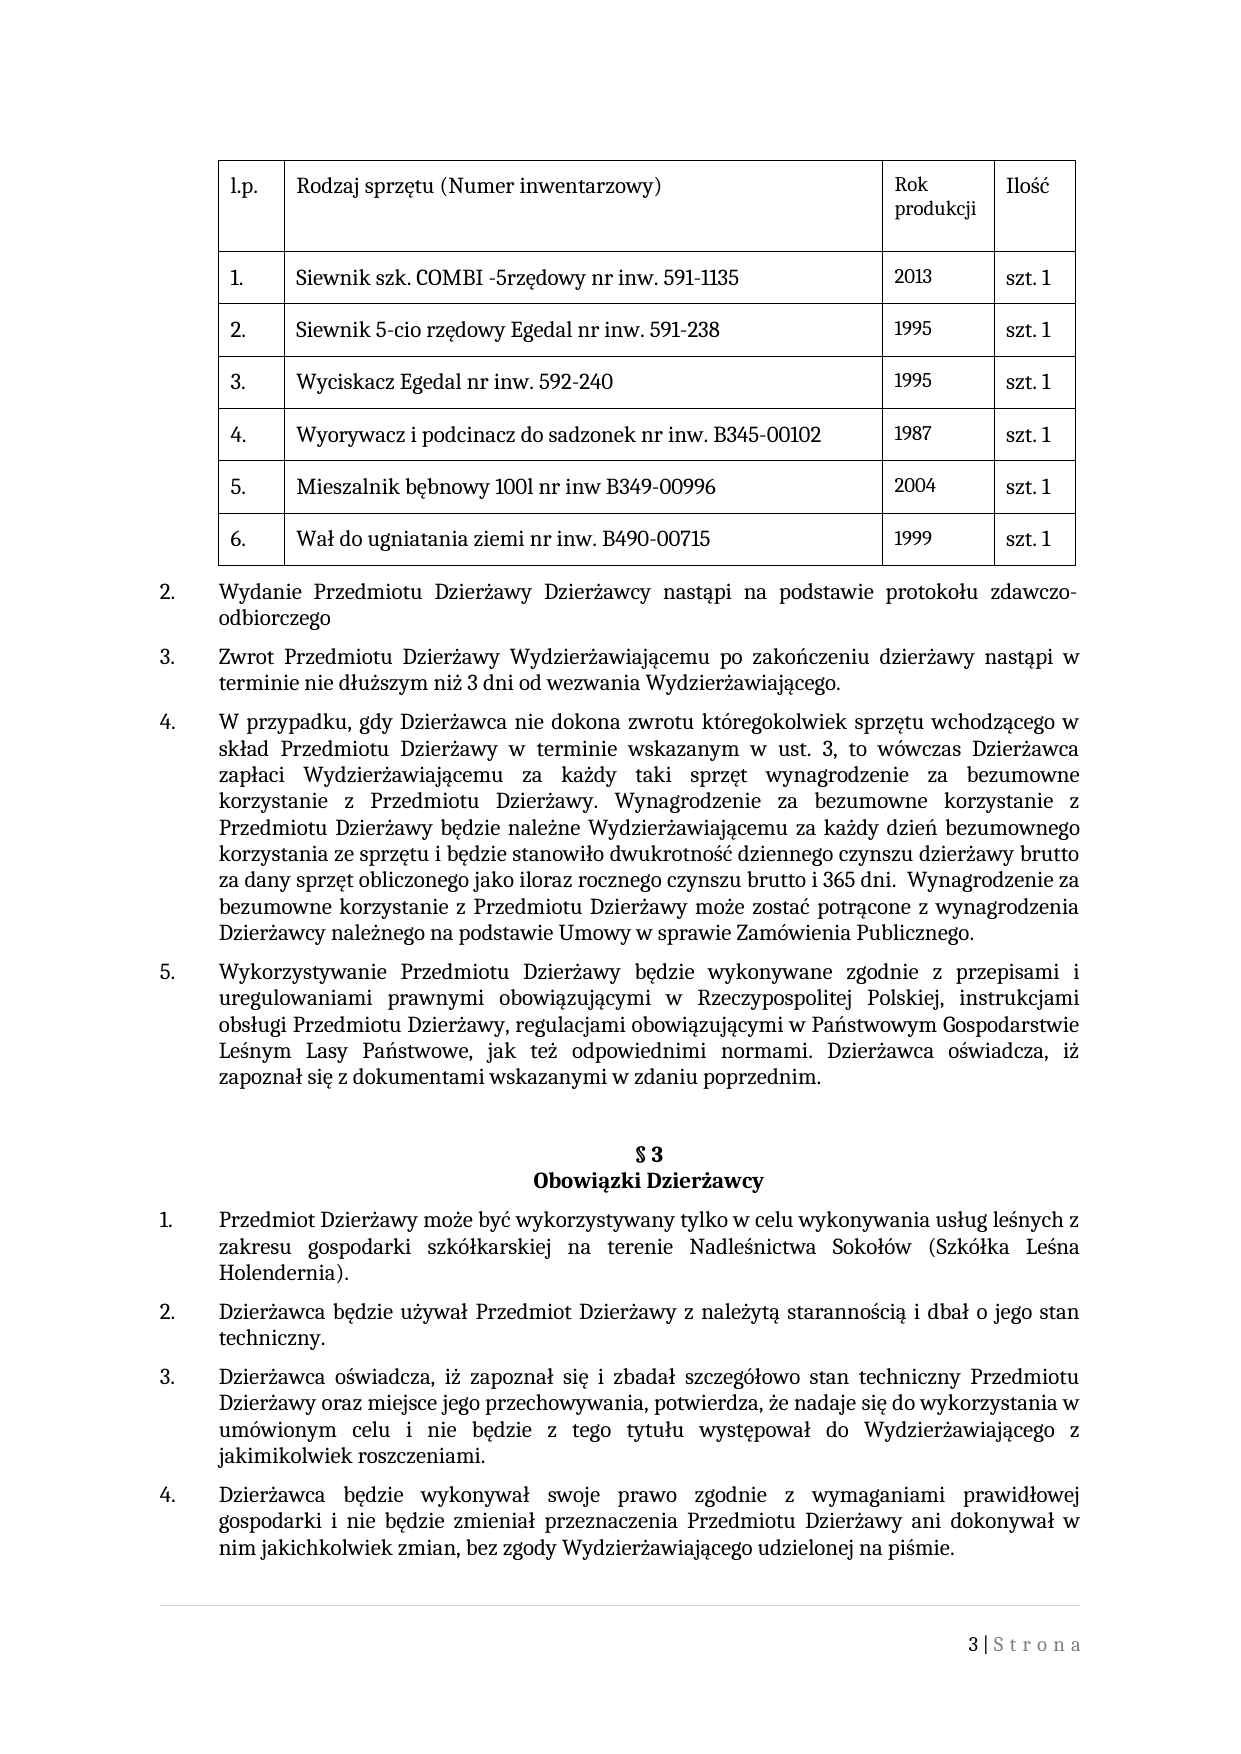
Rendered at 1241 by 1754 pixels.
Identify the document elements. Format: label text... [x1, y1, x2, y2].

table_cell 1999 [883, 514, 994, 565]
table_cell Mieszalnik bębnowy 100l nr inw B349-00996 [285, 461, 882, 513]
table_cell 2013 [883, 252, 994, 303]
table_header Rok produkcji [883, 161, 994, 251]
table_cell szt. 1 [995, 409, 1075, 460]
table_header Ilość [995, 161, 1075, 251]
list Wydanie Przedmiotu Dzierżawy Dzierżawcy nastąpi na podstawie protokołu zdawczo-odbiorczego [159, 579, 1079, 631]
table_cell 1995 [883, 357, 994, 408]
table_cell szt. 1 [995, 461, 1075, 513]
list Przedmiot Dzierżawy może być wykorzystywany tylko w celu wykonywania usług leśnych z zakresu gospodarki szkółkarskiej na terenie Nadleśnictwa Sokołów (Szkółka Leśna Holendernia). [159, 1207, 1081, 1286]
table_cell 1987 [883, 409, 994, 460]
table_header l.p. [219, 161, 284, 251]
table_cell Wyorywacz i podcinacz do sadzonek nr inw. B345-00102 [285, 409, 882, 460]
table_cell 1. [219, 252, 284, 303]
table_cell Wyciskacz Egedal nr inw. 592-240 [285, 357, 882, 408]
table_cell 5. [219, 461, 284, 513]
table_cell 2. [219, 304, 284, 356]
table_cell 1995 [883, 304, 994, 356]
table_cell 2004 [883, 461, 994, 513]
table_cell szt. 1 [995, 357, 1075, 408]
list Dzierżawca będzie wykonywał swoje prawo zgodnie z wymaganiami prawidłowej gospodarki i nie będzie zmieniał przeznaczenia Przedmiotu Dzierżawy ani dokonywał w nim jakichkolwiek zmian, bez zgody Wydzierżawiającego udzielonej na piśmie. [159, 1482, 1081, 1561]
list Zwrot Przedmiotu Dzierżawy Wydzierżawiającemu po zakończeniu dzierżawy nastąpi w terminie nie dłuższym niż 3 dni od wezwania Wydzierżawiającego. [159, 644, 1081, 697]
list Dzierżawca oświadcza, iż zapoznał się i zbadał szczegółowo stan techniczny Przedmiotu Dzierżawy oraz miejsce jego przechowywania, potwierdza, że nadaje się do wykorzystania w umówionym celu i nie będzie z tego tytułu występował do Wydzierżawiającego z jakimikolwiek roszczeniami. [159, 1364, 1081, 1469]
table_cell szt. 1 [995, 514, 1075, 565]
text § 3 Obowiązki Dzierżawcy [218, 1142, 1079, 1194]
table_cell 3. [219, 357, 284, 408]
table_cell 4. [219, 409, 284, 460]
table_cell szt. 1 [995, 252, 1075, 303]
table_header Rodzaj sprzętu (Numer inwentarzowy) [285, 161, 882, 251]
table_cell Wał do ugniatania ziemi nr inw. B490-00715 [285, 514, 882, 565]
table_cell Siewnik szk. COMBI -5rzędowy nr inw. 591-1135 [285, 252, 882, 303]
table_cell Siewnik 5-cio rzędowy Egedal nr inw. 591-238 [285, 304, 882, 356]
list Wykorzystywanie Przedmiotu Dzierżawy będzie wykonywane zgodnie z przepisami i uregulowaniami prawnymi obowiązującymi w Rzeczypospolitej Polskiej, instrukcjami obsługi Przedmiotu Dzierżawy, regulacjami obowiązującymi w Państwowym Gospodarstwie Leśnym Lasy Państwowe, jak też odpowiednimi normami. Dzierżawca oświadcza, iż zapoznał się z dokumentami wskazanymi w zdaniu poprzednim. [159, 959, 1081, 1091]
list W przypadku, gdy Dzierżawca nie dokona zwrotu któregokolwiek sprzętu wchodzącego w skład Przedmiotu Dzierżawy w terminie wskazanym w ust. 3, to wówczas Dzierżawca zapłaci Wydzierżawiającemu za każdy taki sprzęt wynagrodzenie za bezumowne korzystanie z Przedmiotu Dzierżawy. Wynagrodzenie za bezumowne korzystanie z Przedmiotu Dzierżawy będzie należne Wydzierżawiającemu za każdy dzień bezumownego korzystania ze sprzętu i będzie stanowiło dwukrotność dziennego czynszu dzierżawy brutto za dany sprzęt obliczonego jako iloraz rocznego czynszu brutto i 365 dni. Wynagrodzenie za bezumowne korzystanie z Przedmiotu Dzierżawy może zostać potrącone z wynagrodzenia Dzierżawcy należnego na podstawie Umowy w sprawie Zamówienia Publicznego. [159, 709, 1081, 946]
list Dzierżawca będzie używał Przedmiot Dzierżawy z należytą starannością i dbał o jego stan techniczny. [159, 1299, 1081, 1351]
table_cell 6. [219, 514, 284, 565]
table_cell szt. 1 [995, 304, 1075, 356]
